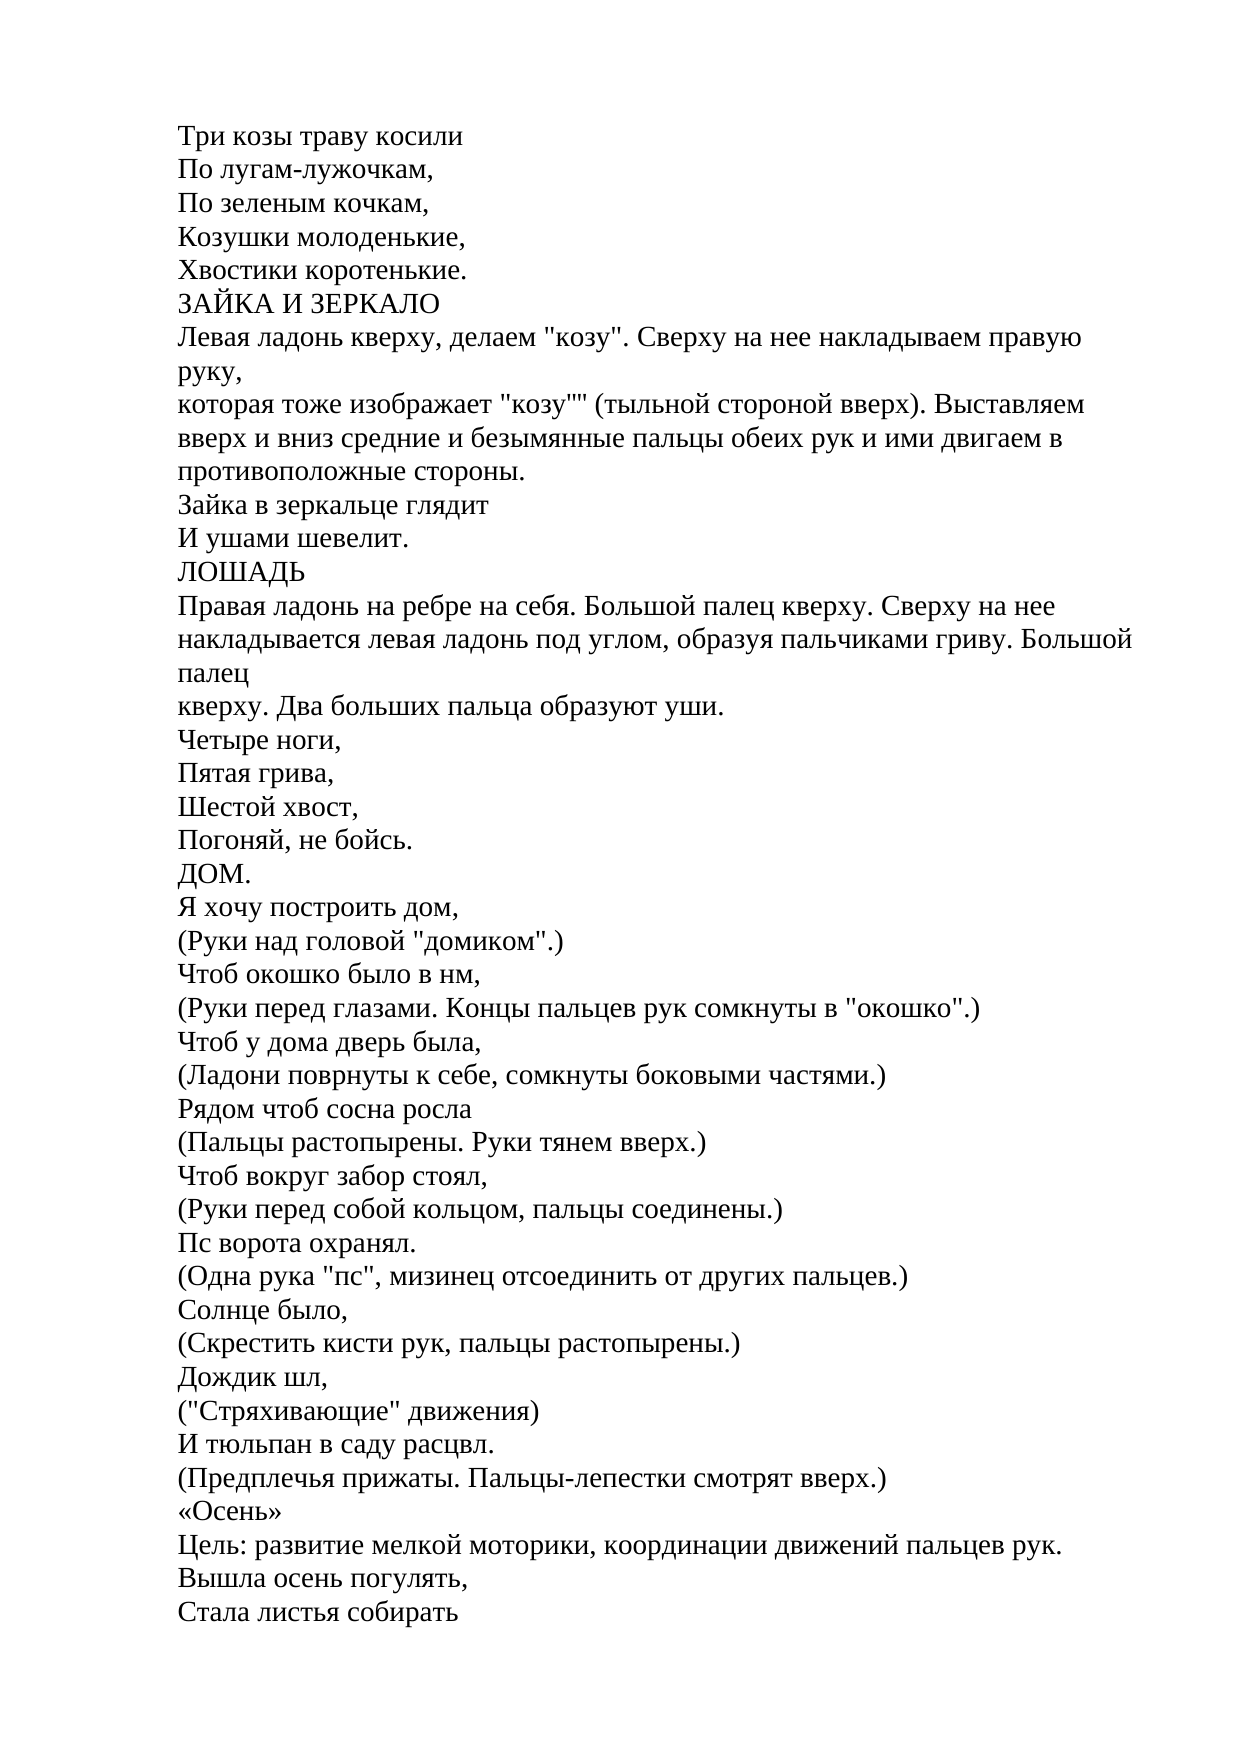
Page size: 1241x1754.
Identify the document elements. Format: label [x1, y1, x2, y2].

text [177, 118, 1152, 1627]
